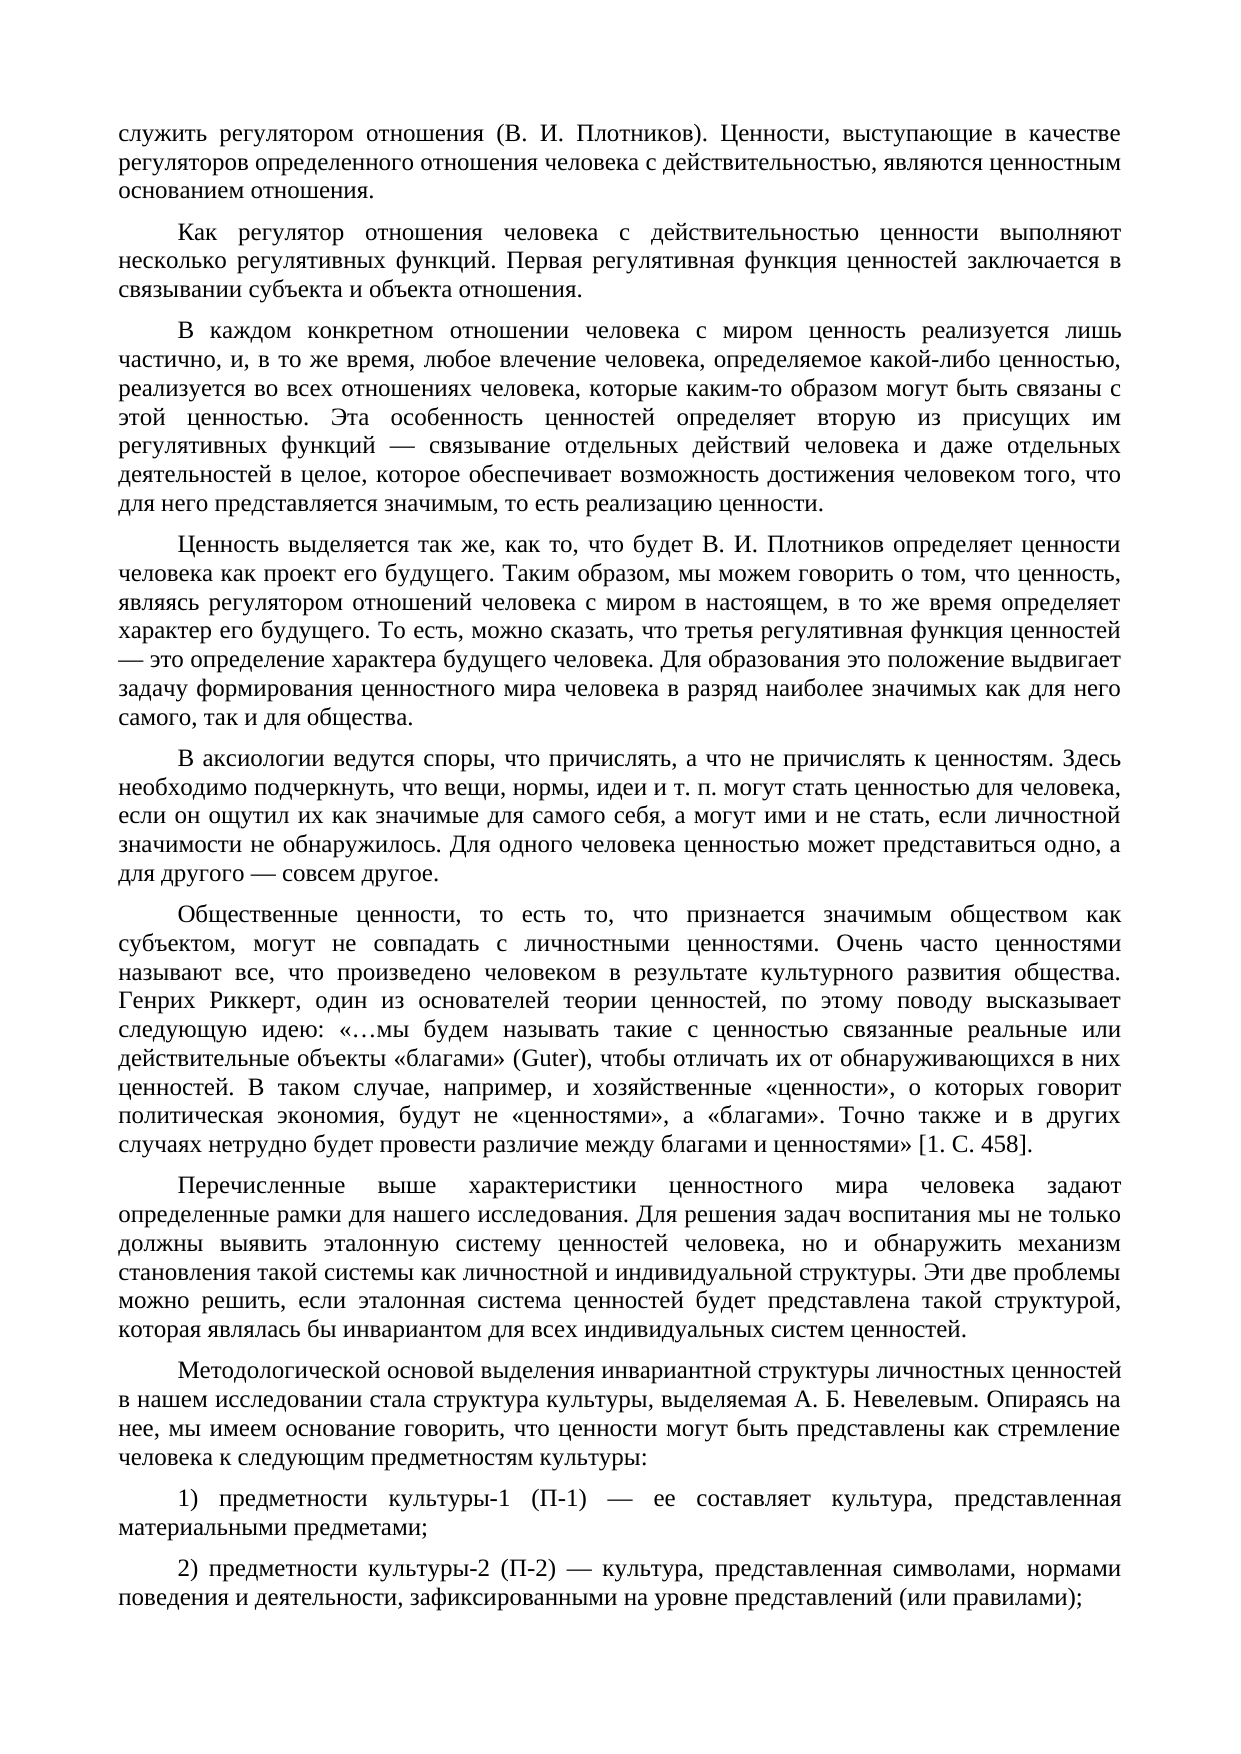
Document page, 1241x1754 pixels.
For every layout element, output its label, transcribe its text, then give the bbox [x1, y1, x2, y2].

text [118, 118, 1122, 204]
text В аксиологии ведутся споры, что причислять, а что не причислять к ценностям. Здесь необходимо подчеркнуть, что вещи, нормы, идеи и т. п. могут стать ценностью для человека, если он ощутил их как значимые для самого себя, а могут ими и не стать, если личностной значимости не обнаружилось. Для одного человека ценностью может представиться одно, а для другого — совсем другое. [118, 743, 1122, 887]
text 2) предметности культуры-2 (П-2) — культура, представленная символами, нормами поведения и деятельности, зафиксированными на уровне представлений (или правилами); [118, 1553, 1122, 1611]
text 1) предметности культуры-1 (П-1) — ее составляет культура, представленная материальными предметами; [118, 1483, 1122, 1541]
text Как регулятор отношения человека с действительностью ценности выполняют несколько регулятивных функций. Первая регулятивная функция ценностей заключается в связывании субъекта и объекта отношения. [118, 217, 1122, 303]
text Ценность выделяется так же, как то, что будет В. И. Плотников определяет ценности человека как проект его будущего. Таким образом, мы можем говорить о том, что ценность, являясь регулятором отношений человека с миром в настоящем, в то же время определяет характер его будущего. То есть, можно сказать, что третья регулятивная функция ценностей — это определение характера будущего человека. Для образования это положение выдвигает задачу формирования ценностного мира человека в разряд наиболее значимых как для него самого, так и для общества. [118, 529, 1122, 731]
text Методологической основой выделения инвариантной структуры личностных ценностей в нашем исследовании стала структура культуры, выделяемая А. Б. Невелевым. Опираясь на нее, мы имеем основание говорить, что ценности могут быть представлены как стремление человека к следующим предметностям культуры: [118, 1356, 1122, 1471]
text В каждом конкретном отношении человека с миром ценность реализуется лишь частично, и, в то же время, любое влечение человека, определяемое какой-либо ценностью, реализуется во всех отношениях человека, которые каким-то образом могут быть связаны с этой ценностью. Эта особенность ценностей определяет вторую из присущих им регулятивных функций — связывание отдельных действий человека и даже отдельных деятельностей в целое, которое обеспечивает возможность достижения человеком того, что для него представляется значимым, то есть реализацию ценности. [118, 316, 1122, 517]
text Перечисленные выше характеристики ценностного мира человека задают определенные рамки для нашего исследования. Для решения задач воспитания мы не только должны выявить эталонную систему ценностей человека, но и обнаружить механизм становления такой системы как личностной и индивидуальной структуры. Эти две проблемы можно решить, если эталонная система ценностей будет представлена такой структурой, которая являлась бы инвариантом для всех индивидуальных систем ценностей. [118, 1171, 1122, 1343]
text Общественные ценности, то есть то, что признается значимым обществом как субъектом, могут не совпадать с личностными ценностями. Очень часто ценностями называют все, что произведено человеком в результате культурного развития общества. Генрих Риккерт, один из основателей теории ценностей, по этому поводу высказывает следующую идею: «…мы будем называть такие с ценностью связанные реальные или действительные объекты «благами» (Guter), чтобы отличать их от обнаруживающихся в них ценностей. В таком случае, например, и хозяйственные «ценности», о которых говорит политическая экономия, будут не «ценностями», а «благами». Точно также и в других случаях нетрудно будет провести различие между благами и ценностями» [1. С. 458]. [118, 899, 1122, 1158]
